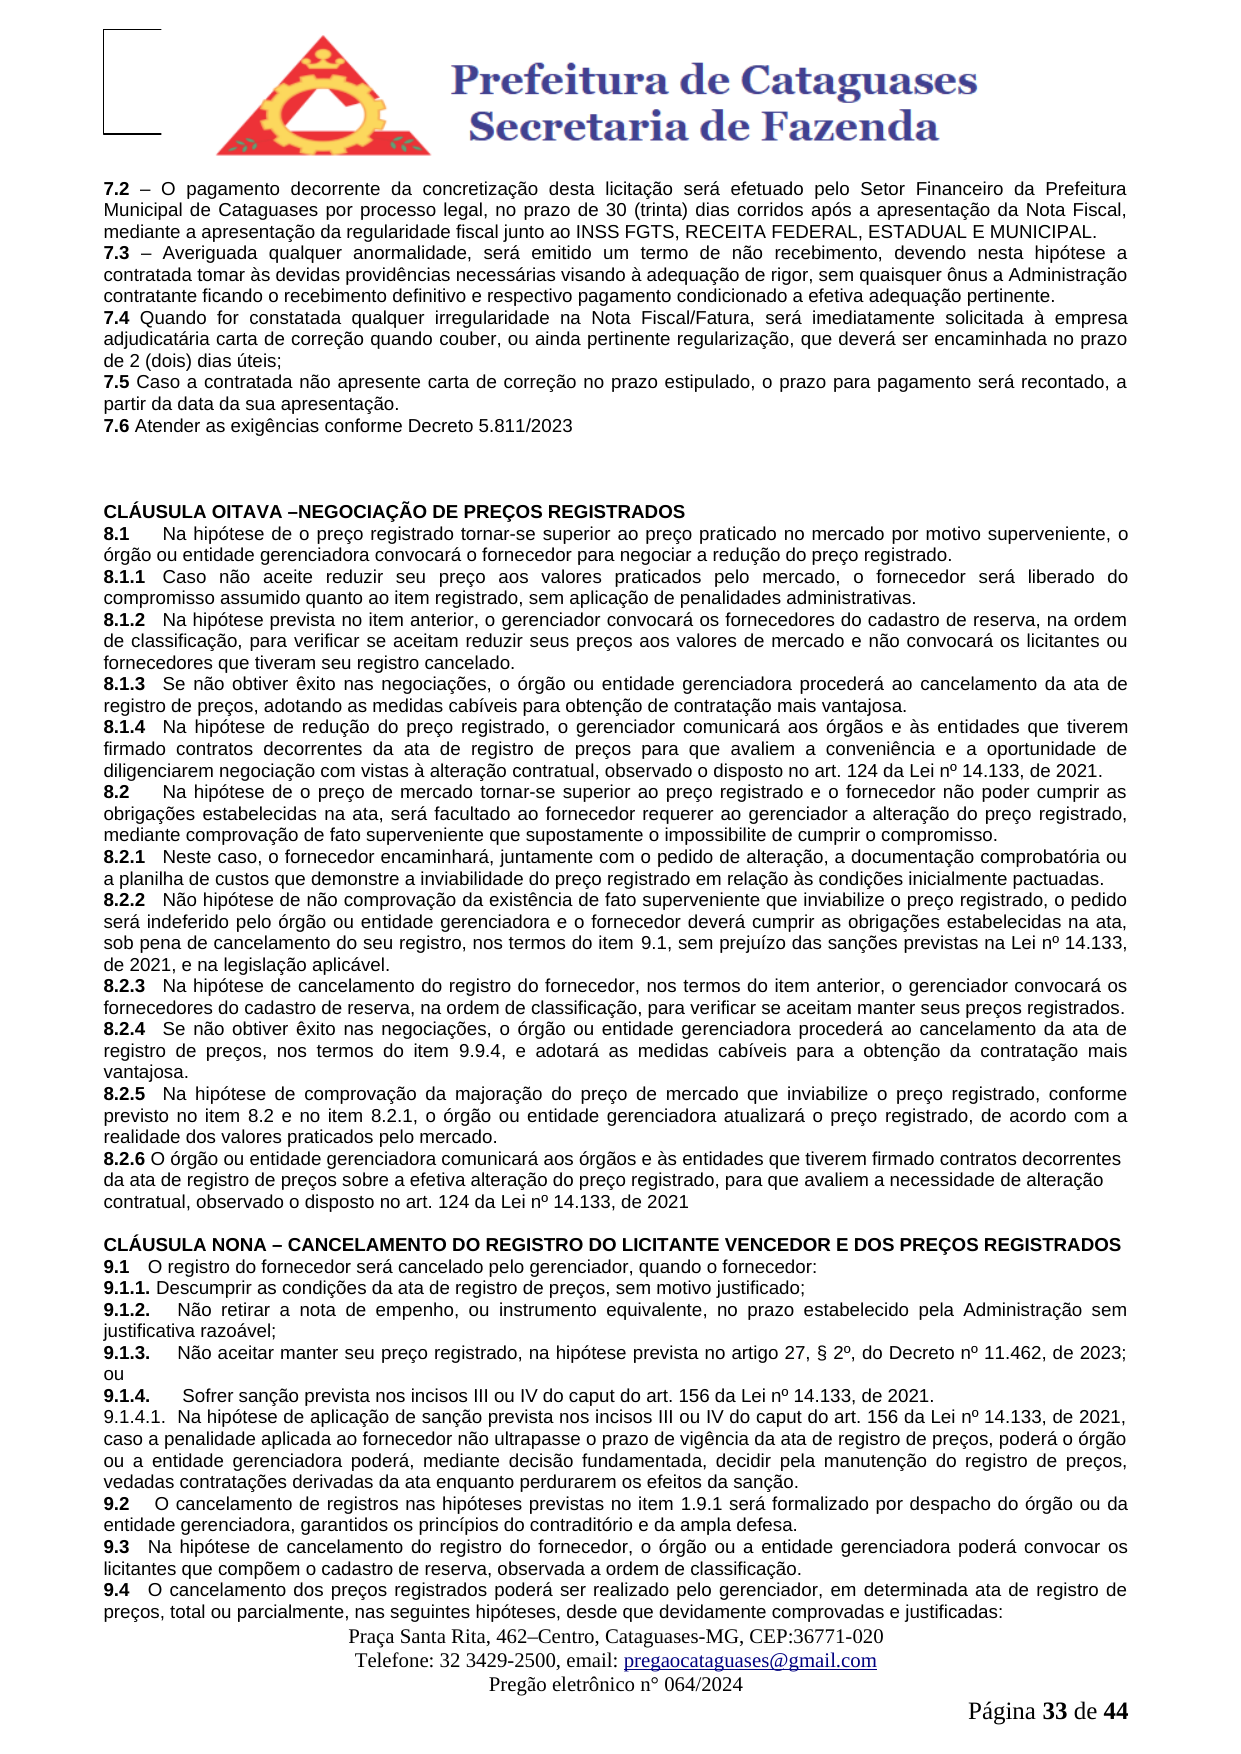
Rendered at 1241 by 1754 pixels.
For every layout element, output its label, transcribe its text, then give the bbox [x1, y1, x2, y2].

list Na hipótese de cancelamento do registro do fornecedor, nos termos do item anterior, o gerenciador convocará os fornecedores do cadastro de reserva, na ordem de classificação, para verificar se aceitam manter seus preços registrados. [103, 975, 1128, 1018]
text 7.2 – O pagamento decorrente da concretização desta licitação será efetuado pelo Setor Financeiro da Prefeitura Municipal de Cataguases por processo legal, no prazo de 30 (trinta) dias corridos após a apresentação da Nota Fiscal, mediante a apresentação da regularidade fiscal junto ao INSS FGTS, RECEITA FEDERAL, ESTADUAL E MUNICIPAL. [103, 177, 1128, 242]
list Na hipótese de aplicação de sanção prevista nos incisos III ou IV do caput do art. 156 da Lei nº 14.133, de 2021, caso a penalidade aplicada ao fornecedor não ultrapasse o prazo de vigência da ata de registro de preços, poderá o órgão ou a entidade gerenciadora poderá, mediante decisão fundamentada, decidir pela manutenção do registro de preços, vedadas contratações derivadas da ata enquanto perdurarem os efeitos da sanção. [103, 1406, 1128, 1493]
list Se não obtiver êxito nas negociações, o órgão ou entidade gerenciadora procederá ao cancelamento da ata de registro de preços, adotando as medidas cabíveis para obtenção de contratação mais vantajosa. [103, 673, 1128, 716]
text CLÁUSULA NONA – CANCELAMENTO DO REGISTRO DO LICITANTE VENCEDOR E DOS PREÇOS REGISTRADOS [103, 1234, 1128, 1255]
text 8.2.6 O órgão ou entidade gerenciadora comunicará aos órgãos e às entidades que tiverem firmado contratos decorrentes da ata de registro de preços sobre a efetiva alteração do preço registrado, para que avaliem a necessidade de alteração contratual, observado o disposto no art. 124 da Lei nº 14.133, de 2021 [103, 1148, 1128, 1212]
list Neste caso, o fornecedor encaminhará, juntamente com o pedido de alteração, a documentação comprobatória ou a planilha de custos que demonstre a inviabilidade do preço registrado em relação às condições inicialmente pactuadas. [103, 846, 1128, 889]
text 7.6 Atender as exigências conforme Decreto 5.811/2023 [103, 414, 1128, 436]
list Não hipótese de não comprovação da existência de fato superveniente que inviabilize o preço registrado, o pedido será indeferido pelo órgão ou entidade gerenciadora e o fornecedor deverá cumprir as obrigações estabelecidas na ata, sob pena de cancelamento do seu registro, nos termos do item 9.1, sem prejuízo das sanções previstas na Lei nº 14.133, de 2021, e na legislação aplicável. [103, 889, 1128, 975]
list Na hipótese prevista no item anterior, o gerenciador convocará os fornecedores do cadastro de reserva, na ordem de classificação, para verificar se aceitam reduzir seus preços aos valores de mercado e não convocará os licitantes ou fornecedores que tiveram seu registro cancelado. [103, 608, 1128, 673]
text 7.3 – Averiguada qualquer anormalidade, será emitido um termo de não recebimento, devendo nesta hipótese a contratada tomar às devidas providências necessárias visando à adequação de rigor, sem quaisquer ônus a Administração contratante ficando o recebimento definitivo e respectivo pagamento condicionado a efetiva adequação pertinente. [103, 242, 1128, 307]
list O cancelamento de registros nas hipóteses previstas no item 6.1 será formalizado por despacho do órgão ou da entidade gerenciadora, garantidos os princípios do contraditório e da ampla defesa. [103, 1493, 1128, 1536]
text CLÁUSULA OITAVA –NEGOCIAÇÃO DE PREÇOS REGISTRADOS [103, 501, 1128, 522]
list Se não obtiver êxito nas negociações, o órgão ou entidade gerenciadora procederá ao cancelamento da ata de registro de preços, nos termos do item 9.4, e adotará as medidas cabíveis para a obtenção da contratação mais vantajosa. [103, 1018, 1128, 1083]
list Na hipótese de comprovação da majoração do preço de mercado que inviabilize o preço registrado, conforme previsto no item 8.2 e no item 8.2.1, o órgão ou entidade gerenciadora atualizará o preço registrado, de acordo com a realidade dos valores praticados pelo mercado. [103, 1083, 1128, 1148]
list Não aceitar manter seu preço registrado, na hipótese prevista no artigo 27, § 2º, do Decreto nº 11.462, de 2023; ou [103, 1342, 1128, 1385]
picture [161, 29, 1071, 177]
list Caso não aceite reduzir seu preço aos valores praticados pelo mercado, o fornecedor será liberado do compromisso assumido quanto ao item registrado, sem aplicação de penalidades administrativas. [103, 565, 1128, 608]
list Na hipótese de redução do preço registrado, o gerenciador comunicará aos órgãos e às entidades que tiverem firmado contratos decorrentes da ata de registro de preços para que avaliem a conveniência e a oportunidade de diligenciarem negociação com vistas à alteração contratual, observado o disposto no art. 124 da Lei nº 14.133, de 2021. [103, 716, 1128, 781]
list Sofrer sanção prevista nos incisos III ou IV do caput do art. 156 da Lei nº 14.133, de 2021. [103, 1385, 1128, 1406]
list Não retirar a nota de empenho, ou instrumento equivalente, no prazo estabelecido pela Administração sem justificativa razoável; [103, 1298, 1128, 1342]
text 7.4 Quando for constatada qualquer irregularidade na Nota Fiscal/Fatura, será imediatamente solicitada à empresa adjudicatária carta de correção quando couber, ou ainda pertinente regularização, que deverá ser encaminhada no prazo de 2 (dois) dias úteis; [103, 307, 1128, 371]
list Descumprir as condições da ata de registro de preços, sem motivo justificado; [103, 1277, 1128, 1298]
list Na hipótese de o preço de mercado tornar-se superior ao preço registrado e o fornecedor não poder cumprir as obrigações estabelecidas na ata, será facultado ao fornecedor requerer ao gerenciador a alteração do preço registrado, mediante comprovação de fato superveniente que supostamente o impossibilite de cumprir o compromisso. [103, 781, 1128, 846]
list O cancelamento dos preços registrados poderá ser realizado pelo gerenciador, em determinada ata de registro de preços, total ou parcialmente, nas seguintes hipóteses, desde que devidamente comprovadas e justificadas: [103, 1579, 1128, 1622]
list Na hipótese de o preço registrado tornar-se superior ao preço praticado no mercado por motivo superveniente, o órgão ou entidade gerenciadora convocará o fornecedor para negociar a redução do preço registrado. [103, 522, 1128, 565]
text 7.5 Caso a contratada não apresente carta de correção no prazo estipulado, o prazo para pagamento será recontado, a partir da data da sua apresentação. [103, 371, 1128, 414]
list Na hipótese de cancelamento do registro do fornecedor, o órgão ou a entidade gerenciadora poderá convocar os licitantes que compõem o cadastro de reserva, observada a ordem de classificação. [103, 1536, 1128, 1579]
list O registro do fornecedor será cancelado pelo gerenciador, quando o fornecedor: [103, 1255, 1128, 1277]
